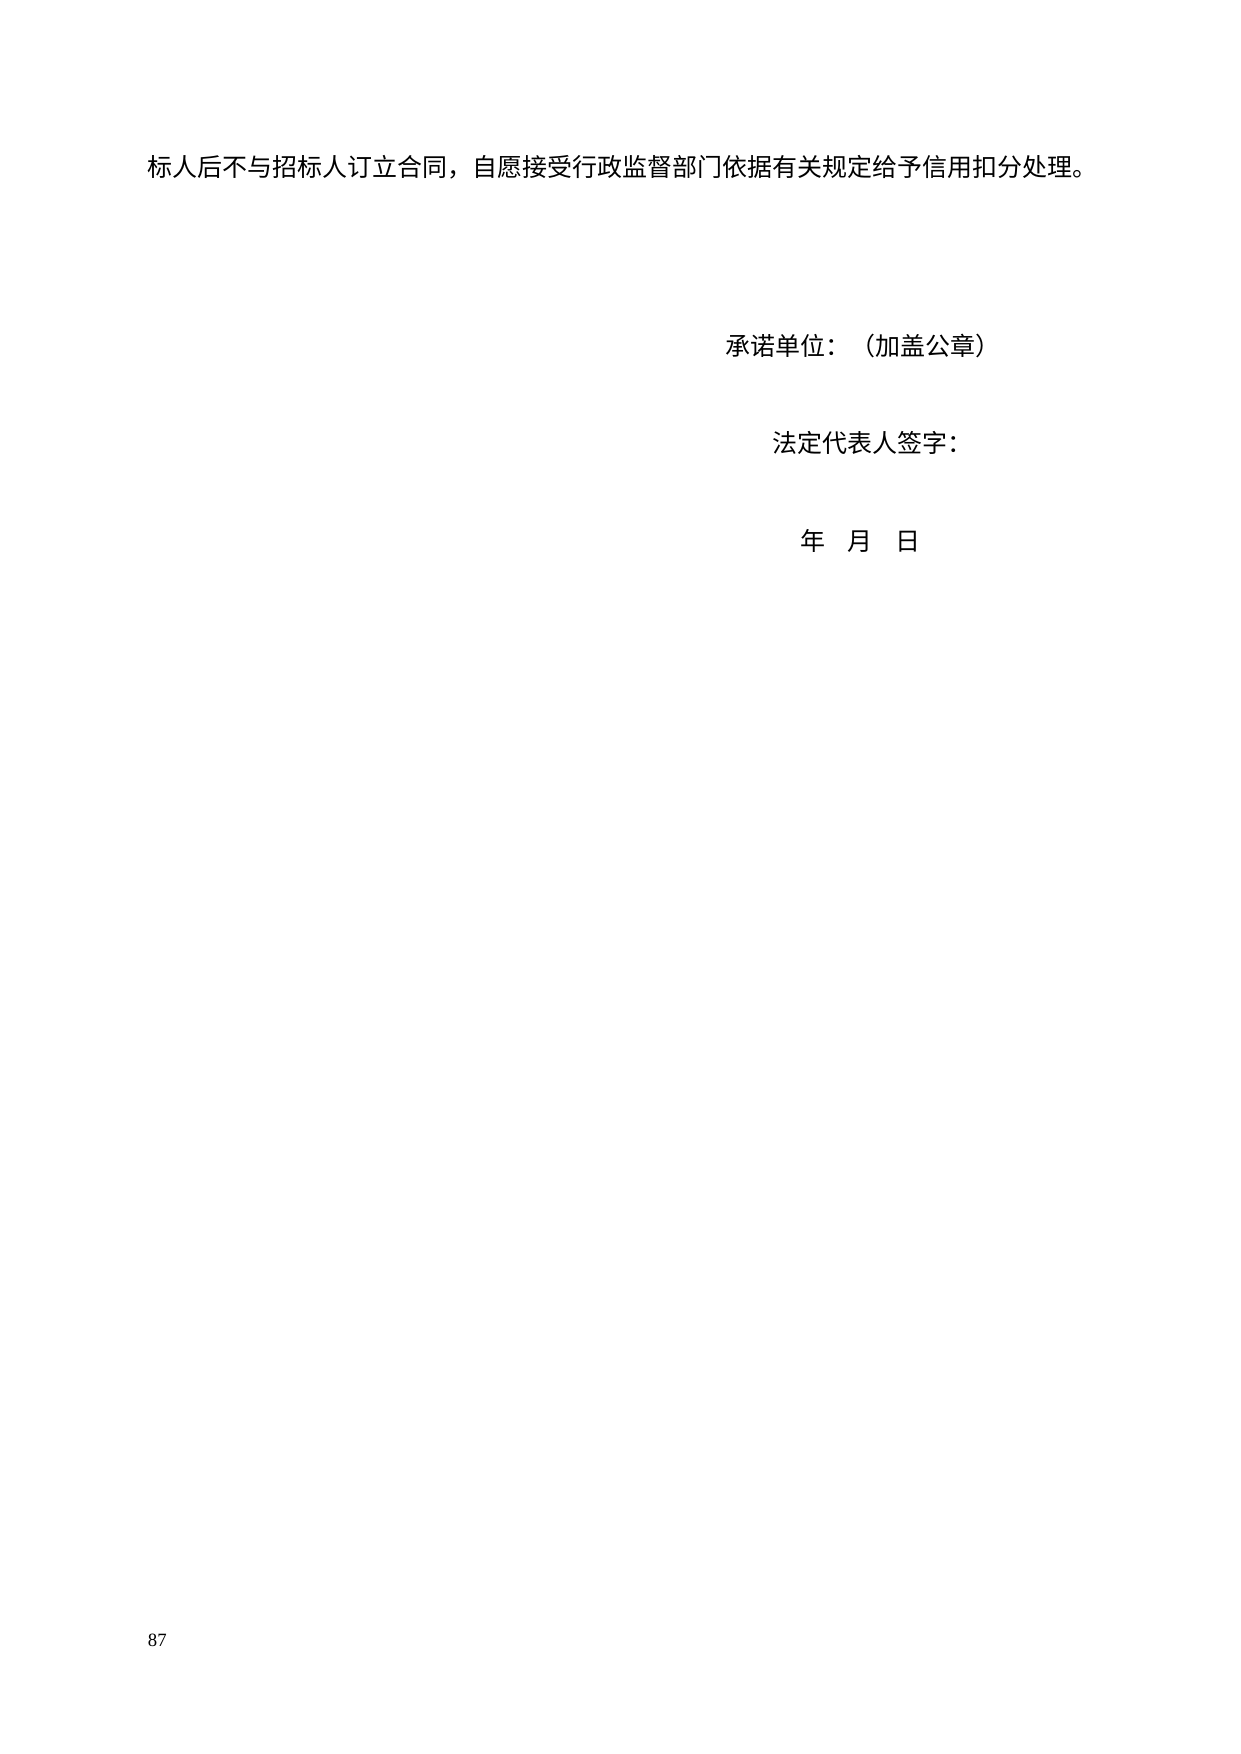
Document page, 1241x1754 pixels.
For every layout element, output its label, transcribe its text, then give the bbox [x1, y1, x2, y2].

text 承诺单位：（加盖公章） [148, 326, 1122, 362]
text 年 月 日 [148, 521, 1122, 557]
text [148, 148, 1122, 184]
text 法定代表人签字： [148, 423, 1122, 460]
